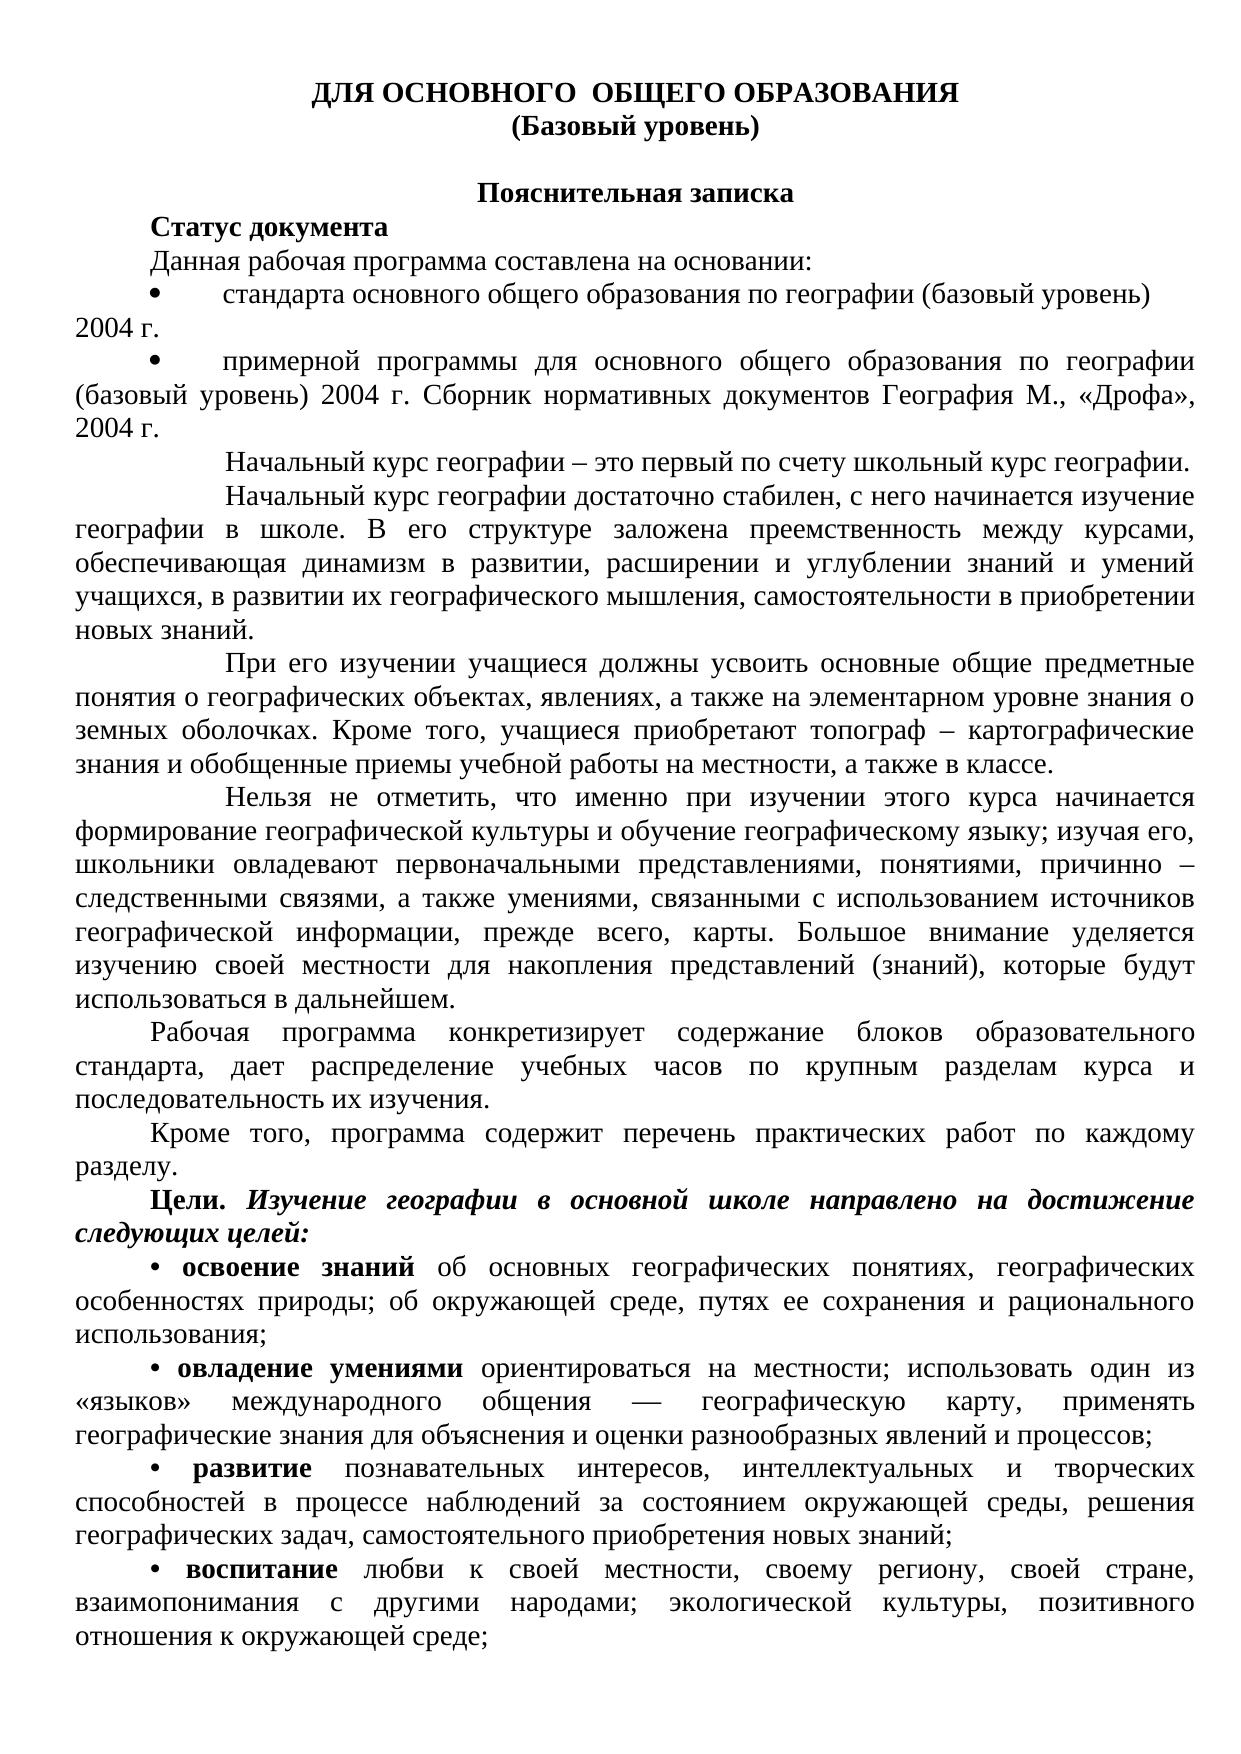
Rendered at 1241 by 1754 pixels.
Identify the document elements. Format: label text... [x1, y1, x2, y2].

text Данная рабочая программа составлена на основании: [75, 243, 1196, 276]
text Цели. Изучение географии в основной школе направлено на достижение следующих целей: [75, 1182, 1196, 1249]
text • воспитание любви к своей местности, своему региону, своей стране, взаимопонимания с другими народами; экологической культуры, позитивного отношения к окружающей среде; [75, 1551, 1196, 1652]
text Кроме того, программа содержит перечень практических работ по каждому разделу. [75, 1115, 1196, 1182]
text • овладение умениями ориентироваться на местности; использовать один из «языков» международного общения — географическую карту, применять географические знания для объяснения и оценки разнообразных явлений и процессов; [75, 1350, 1196, 1450]
text • освоение знаний об основных географических понятиях, географических особенностях природы; об окружающей среде, путях ее сохранения и рационального использования; [75, 1249, 1196, 1350]
text (Базовый уровень) [75, 108, 1196, 142]
text Начальный курс географии достаточно стабилен, с него начинается изучение географии в школе. В его структуре заложена преемственность между курсами, обеспечивающая динамизм в развитии, расширении и углублении знаний и умений учащихся, в развитии их географического мышления, самостоятельности в приобретении новых знаний. [75, 478, 1196, 645]
list примерной программы для основного общего образования по географии (базовый уровень) . Сборник нормативных документов География М., «Дрофа», . [75, 343, 1196, 444]
text ДЛЯ ОСНОВНОГО ОБЩЕГО ОБРАЗОВАНИЯ [75, 75, 1196, 108]
text При его изучении учащиеся должны усвоить основные общие предметные понятия о географических объектах, явлениях, а также на элементарном уровне знания о земных оболочках. Кроме того, учащиеся приобретают топограф – картографические знания и обобщенные приемы учебной работы на местности, а также в классе. [75, 645, 1196, 779]
list стандарта основного общего образования по географии (базовый уровень) . [75, 276, 1196, 343]
text Начальный курс географии – это первый по счету школьный курс географии. [225, 444, 1196, 478]
text • развитие познавательных интересов, интеллектуальных и творческих способностей в процессе наблюдений за состоянием окружающей среды, решения географических задач, самостоятельного приобретения новых знаний; [75, 1450, 1196, 1551]
text Рабочая программа конкретизирует содержание блоков образовательного стандарта, дает распределение учебных часов по крупным разделам курса и последовательность их изучения. [75, 1014, 1196, 1115]
text Статус документа [75, 209, 1196, 243]
text Пояснительная записка [75, 176, 1196, 209]
text Нельзя не отметить, что именно при изучении этого курса начинается формирование географической культуры и обучение географическому языку; изучая его, школьники овладевают первоначальными представлениями, понятиями, причинно – следственными связями, а также умениями, связанными с использованием источников географической информации, прежде всего, карты. Большое внимание уделяется изучению своей местности для накопления представлений (знаний), которые будут использоваться в дальнейшем. [75, 779, 1196, 1014]
